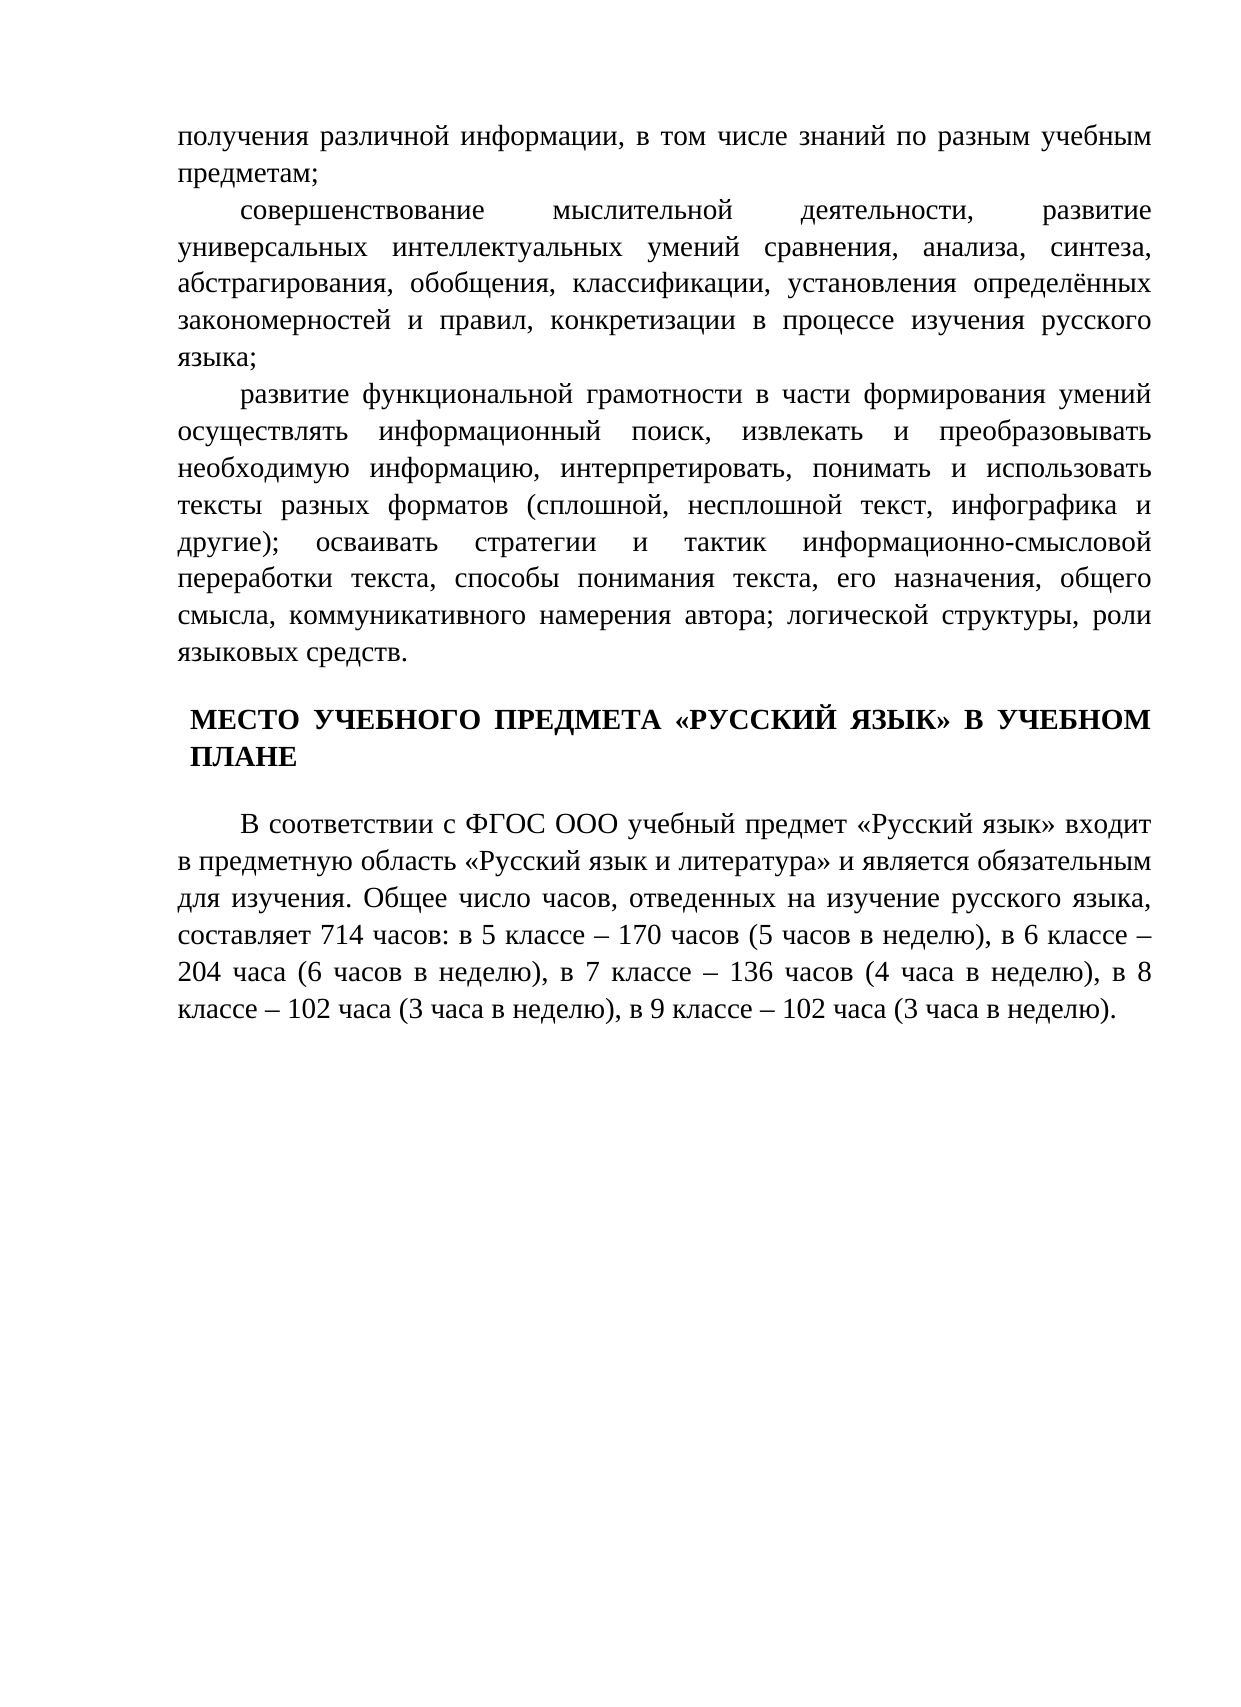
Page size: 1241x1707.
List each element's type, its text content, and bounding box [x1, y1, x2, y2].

text В соответствии с ФГОС ООО учебный предмет «Русский язык» входит в предметную область «Русский язык и литература» и является обязательным для изучения. Общее число часов, отведенных на изучение русского языка, составляет 714 часов: в 5 классе – 170 часов (5 часов в неделю), в 6 классе – 204 часа (6 часов в неделю), в 7 классе – 136 часов (4 часа в неделю), в 8 классе – 102 часа (3 часа в неделю), в 9 классе – 102 часа (3 часа в неделю). [177, 806, 1152, 1024]
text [177, 118, 1152, 188]
text совершенствование мыслительной деятельности, развитие универсальных интеллектуальных умений сравнения, анализа, синтеза, абстрагирования, обобщения, классификации, установления определённых закономерностей и правил, конкретизации в процессе изучения русского языка; [177, 192, 1152, 373]
text развитие функциональной грамотности в части формирования умений осуществлять информационный поиск, извлекать и преобразовывать необходимую информацию, интерпретировать, понимать и использовать тексты разных форматов (сплошной, несплошной текст, инфографика и другие); осваивать стратегии и тактик информационно-смысловой переработки текста, способы понимания текста, его назначения, общего смысла, коммуникативного намерения автора; логической структуры, роли языковых средств. [177, 376, 1152, 668]
text МЕСТО УЧЕБНОГО ПРЕДМЕТА «РУССКИЙ ЯЗЫК» В УЧЕБНОМ ПЛАНЕ [190, 702, 1152, 772]
